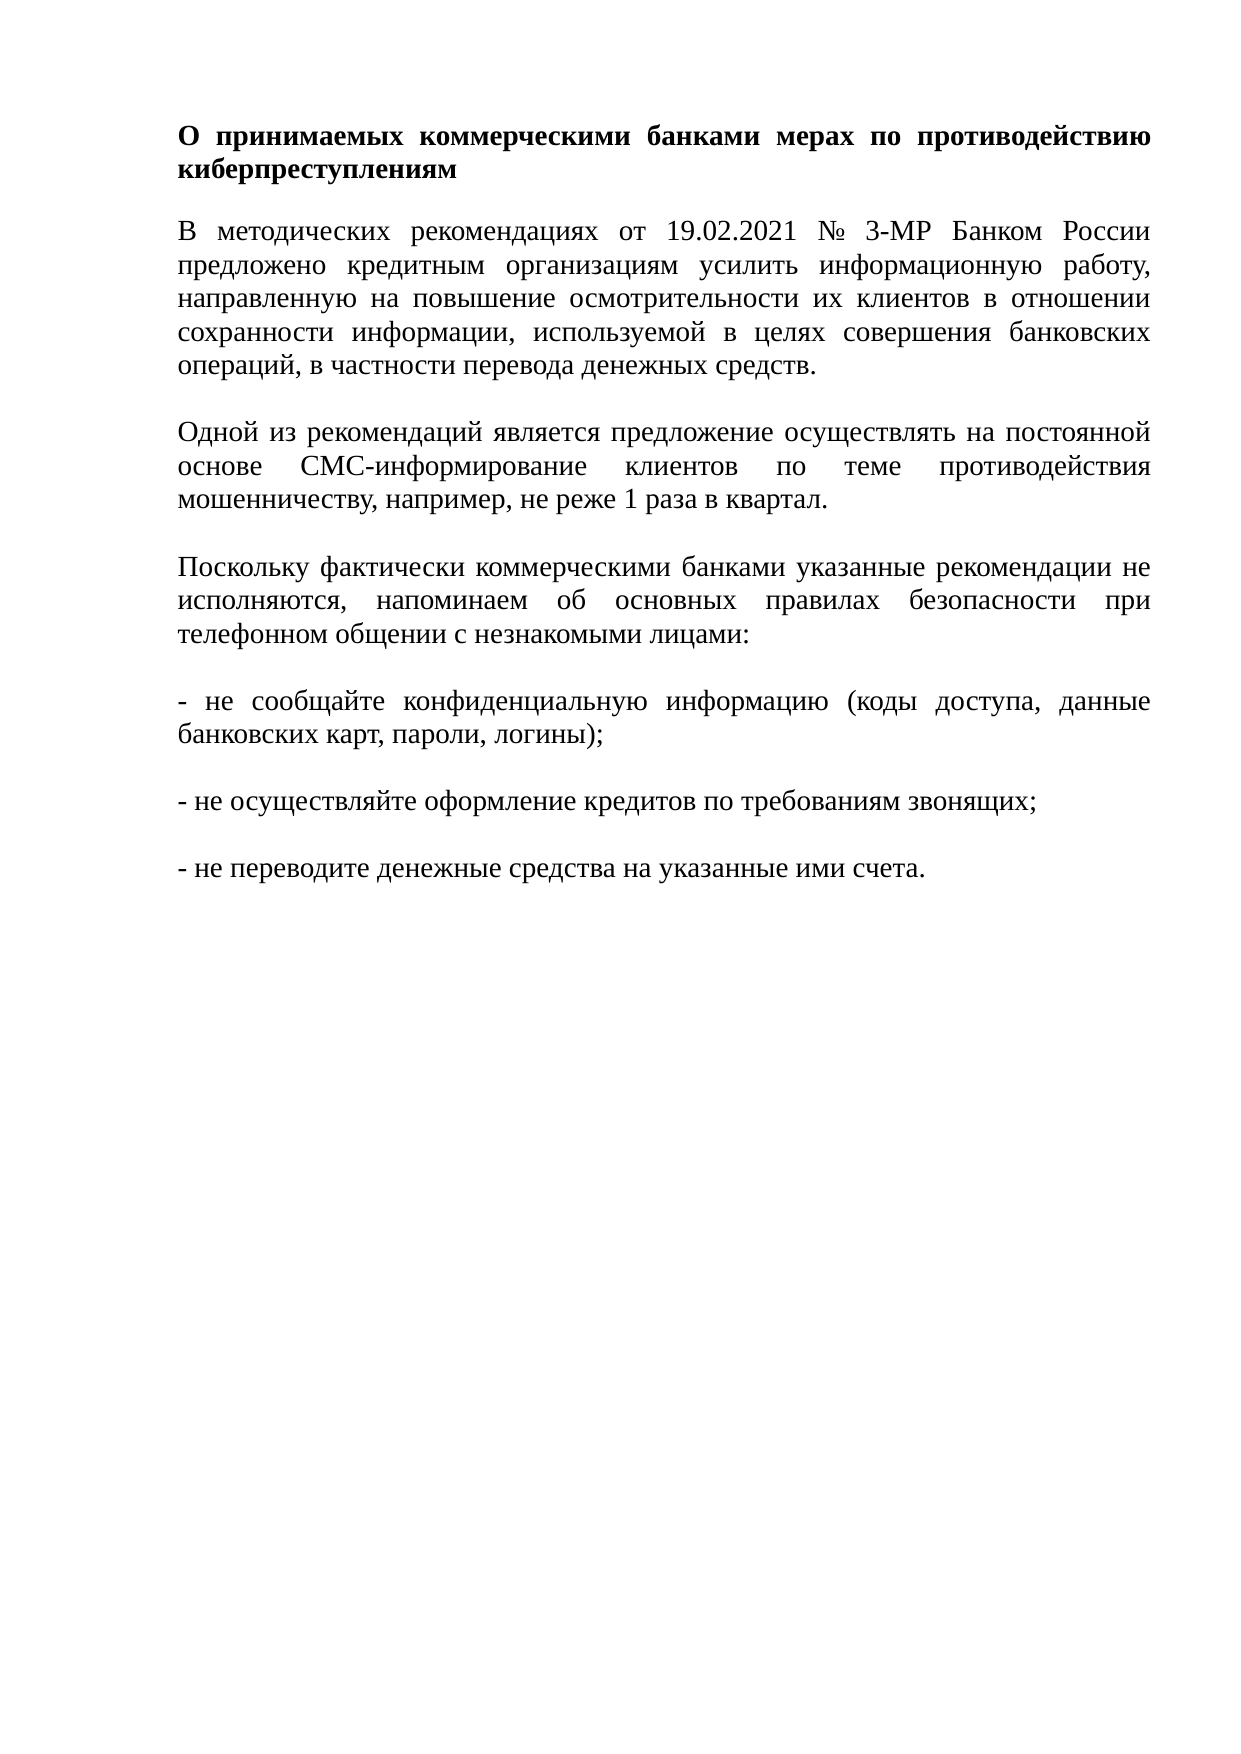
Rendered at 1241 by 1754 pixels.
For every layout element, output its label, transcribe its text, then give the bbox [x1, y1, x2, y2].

text - не переводите денежные средства на указанные ими счета. [177, 851, 1152, 884]
text - не осуществляйте оформление кредитов по требованиям звонящих; [177, 783, 1152, 817]
text - не сообщайте конфиденциальную информацию (коды доступа, данные банковских карт, пароли, логины); [177, 683, 1152, 750]
text Поскольку фактически коммерческими банками указанные рекомендации не исполняются, напоминаем об основных правилах безопасности при телефонном общении с незнакомыми лицами: [177, 549, 1152, 649]
text О принимаемых коммерческими банками мерах по противодействию киберпреступлениям [177, 118, 1152, 185]
text Одной из рекомендаций является предложение осуществлять на постоянной основе СМС-информирование клиентов по теме противодействия мошенничеству, например, не реже 1 раза в квартал. [177, 414, 1152, 515]
text В методических рекомендациях от 19.02.2021 № 3-МР Банком России предложено кредитным организациям усилить информационную работу, направленную на повышение осмотрительности их клиентов в отношении сохранности информации, используемой в целях совершения банковских операций, в частности перевода денежных средств. [177, 213, 1152, 381]
